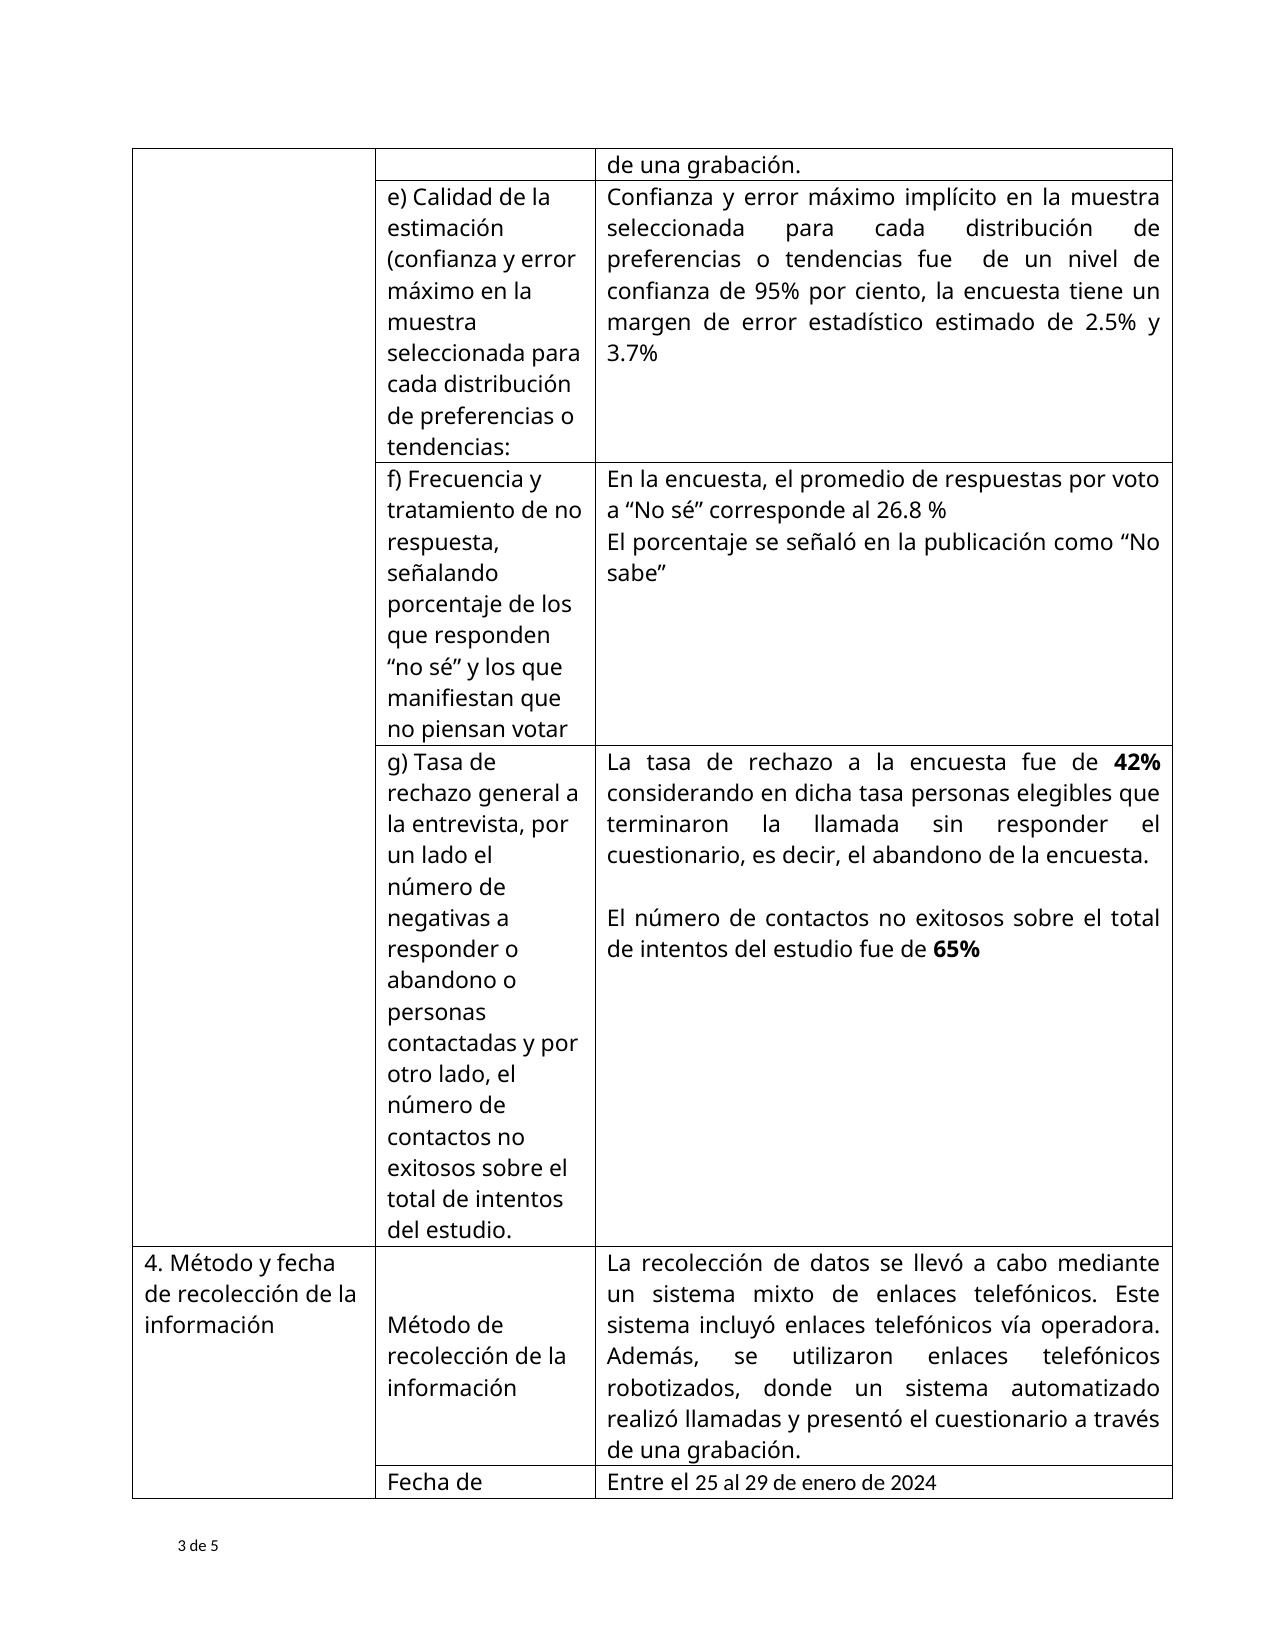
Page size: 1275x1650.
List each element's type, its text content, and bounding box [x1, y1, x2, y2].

table_cell f) Frecuencia y tratamiento de no respuesta, señalando porcentaje de los que responden “no sé” y los que manifiestan que no piensan votar [376, 463, 595, 744]
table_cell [376, 1466, 595, 1498]
table_cell Confianza y error máximo implícito en la muestra seleccionada para cada distribución de preferencias o tendencias fue de un nivel de confianza de 95% por ciento, la encuesta tiene un margen de error estadístico estimado de 2.5% y 3.7% [596, 181, 1172, 462]
table_cell e) Calidad de la estimación (confianza y error máximo en la muestra seleccionada para cada distribución de preferencias o tendencias: [376, 181, 595, 462]
table_cell g) Tasa de rechazo general a la entrevista, por un lado el número de negativas a responder o abandono o personas contactadas y por otro lado, el número de contactos no exitosos sobre el total de intentos del estudio. [376, 746, 595, 1246]
table_cell Método de recolección de la información [376, 1247, 595, 1465]
table_cell 4. Método y fecha de recolección de la información [133, 1247, 375, 1498]
table_cell La recolección de datos se llevó a cabo mediante un sistema mixto de enlaces telefónicos. Este sistema incluyó enlaces telefónicos vía operadora. Además, se utilizaron enlaces telefónicos robotizados, donde un sistema automatizado realizó llamadas y presentó el cuestionario a través de una grabación. [596, 1247, 1172, 1465]
table_cell La tasa de rechazo a la encuesta fue de 42% considerando en dicha tasa personas elegibles que terminaron la llamada sin responder el cuestionario, es decir, el abandono de la encuesta. El número de contactos no exitosos sobre el total de intentos del estudio fue de 65% [596, 746, 1172, 1246]
table_cell En la encuesta, el promedio de respuestas por voto a “No sé” corresponde al 26.8 % El porcentaje se señaló en la publicación como “No sabe” [596, 463, 1172, 744]
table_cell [596, 1466, 1172, 1498]
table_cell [376, 149, 595, 180]
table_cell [596, 149, 1172, 180]
